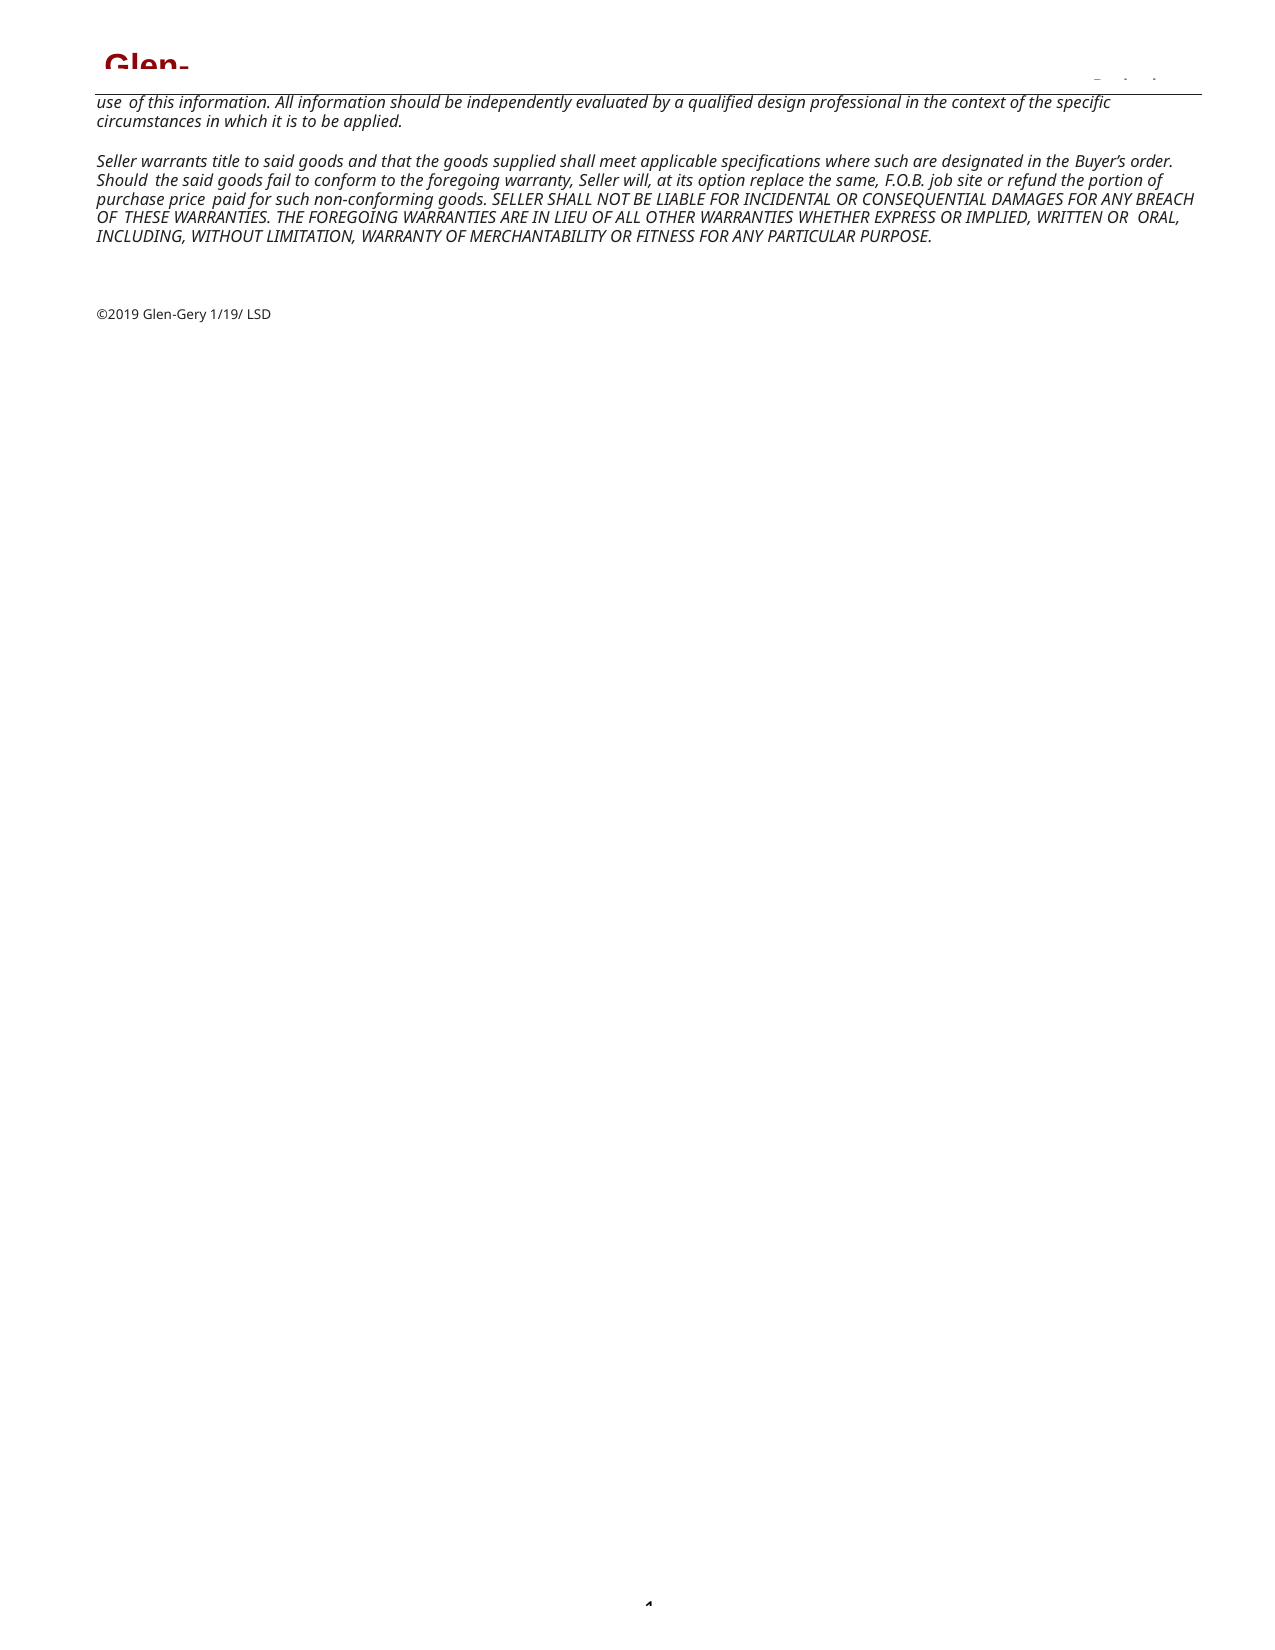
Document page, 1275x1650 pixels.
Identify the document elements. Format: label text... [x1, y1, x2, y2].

text ©2019 Glen-Gery 1/19/ LSD [96, 304, 1214, 323]
text Seller warrants title to said goods and that the goods supplied shall meet applicable specifications where such are designated in the Buyer’s order. Should the said goods fail to conform to the foregoing warranty, Seller will, at its option replace the same, F.O.B. job site or refund the portion of purchase price paid for such non-conforming goods. SELLER SHALL NOT BE LIABLE FOR INCIDENTAL OR CONSEQUENTIAL DAMAGES FOR ANY BREACH OF THESE WARRANTIES. THE FOREGOING WARRANTIES ARE IN LIEU OF ALL OTHER WARRANTIES WHETHER EXPRESS OR IMPLIED, WRITTEN OR ORAL, INCLUDING, WITHOUT LIMITATION, WARRANTY OF MERCHANTABILITY OR FITNESS FOR ANY PARTICULAR PURPOSE. [96, 153, 1201, 246]
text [96, 94, 1201, 131]
